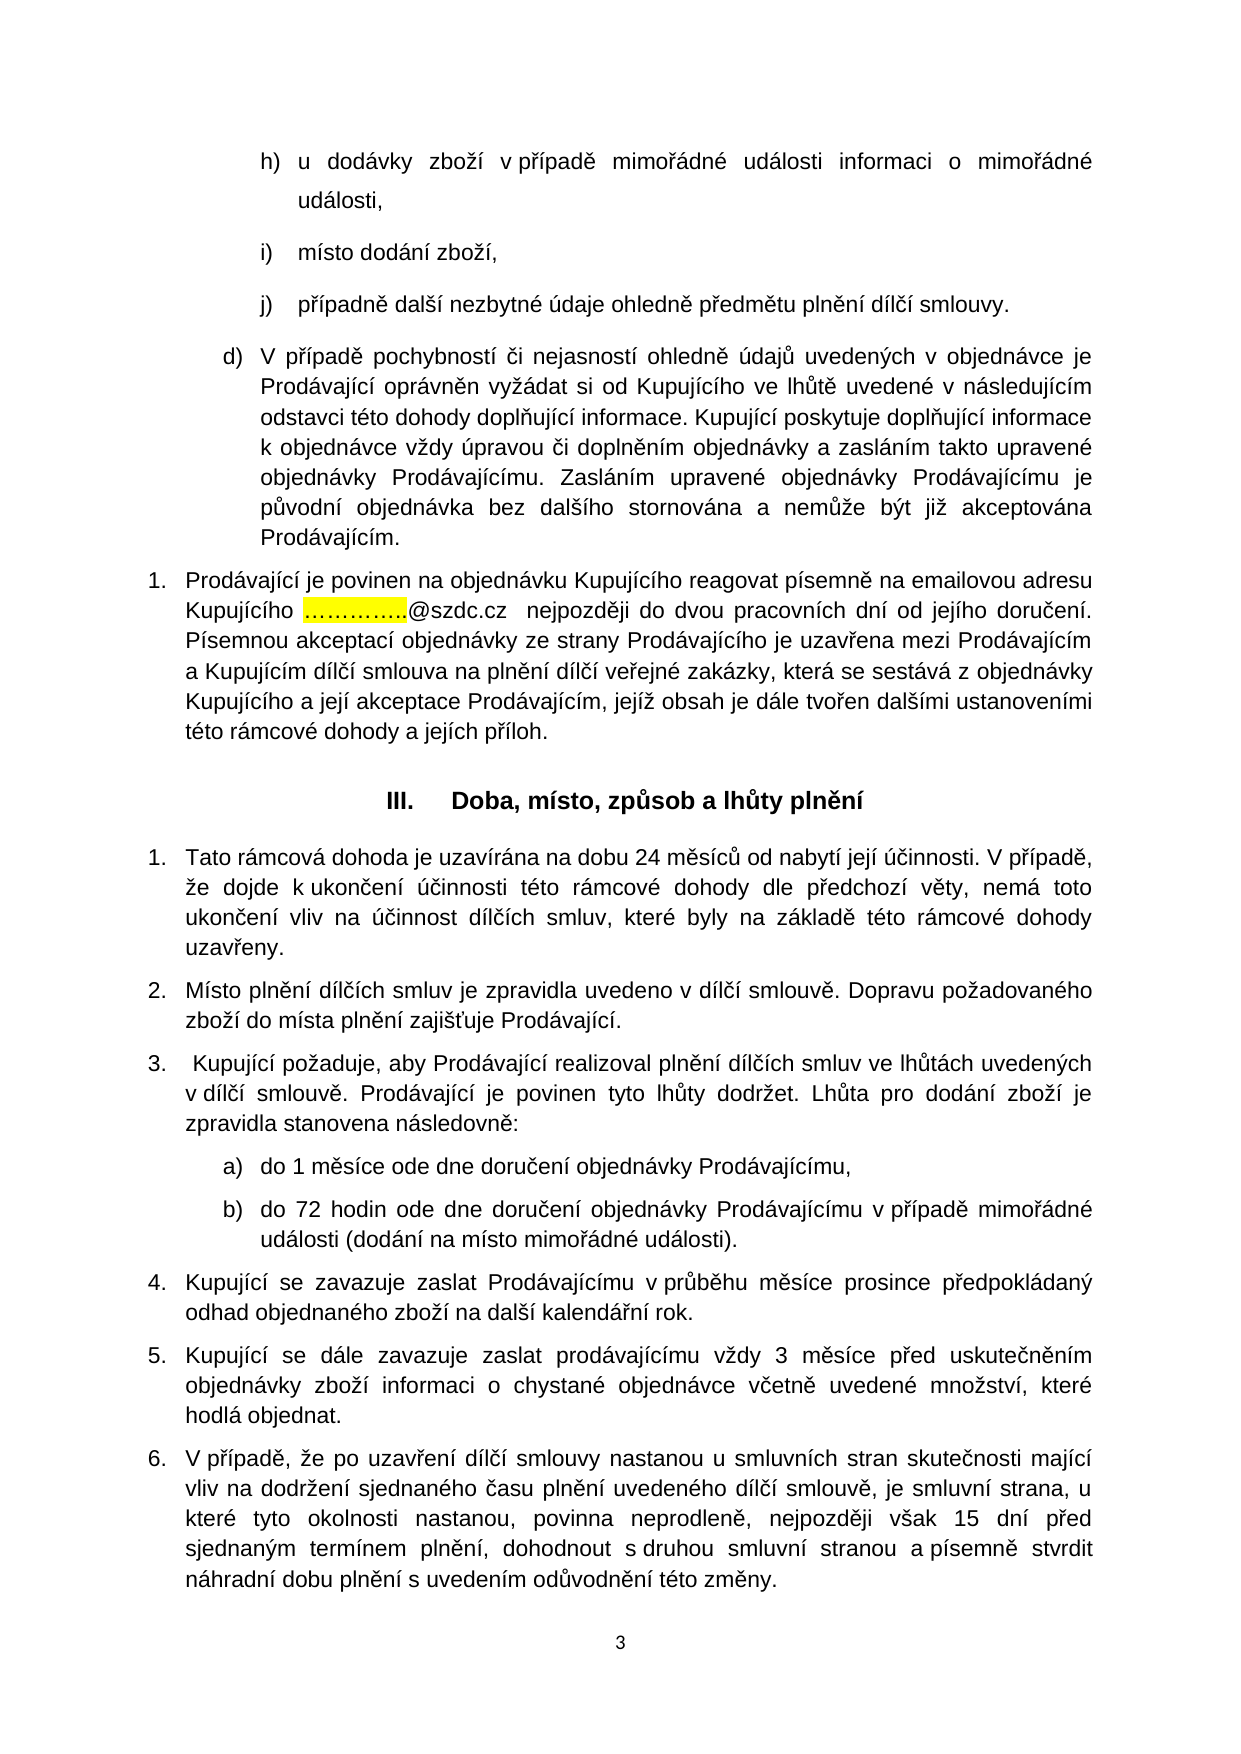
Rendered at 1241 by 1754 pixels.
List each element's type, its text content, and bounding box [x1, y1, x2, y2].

list Doba, místo, způsob a lhůty plnění [185, 786, 1093, 814]
text do 72 hodin ode dne doručení objednávky Prodávajícímu v případě mimořádné události (dodání na místo mimořádné události). [223, 1196, 1093, 1252]
list do 1 měsíce ode dne doručení objednávky Prodávajícímu, [223, 1153, 1093, 1179]
list Tato rámcová dohoda je uzavírána na dobu 24 měsíců od nabytí její účinnosti. V případě, že dojde k ukončení účinnosti této rámcové dohody dle předchozí věty, nemá toto ukončení vliv na účinnost dílčích smluv, které byly na základě této rámcové dohody uzavřeny. [148, 844, 1093, 961]
list V případě, že po uzavření dílčí smlouvy nastanou u smluvních stran skutečnosti mající vliv na dodržení sjednaného času plnění uvedeného dílčí smlouvě, je smluvní strana, u které tyto okolnosti nastanou, povinna neprodleně, nejpozději však 15 dní před sjednaným termínem plnění, dohodnout s druhou smluvní stranou a písemně stvrdit náhradní dobu plnění s uvedením odůvodnění této změny. [148, 1445, 1093, 1592]
list Kupující se dále zavazuje zaslat prodávajícímu vždy 3 měsíce před uskutečněním objednávky zboží informaci o chystané objednávce včetně uvedené množství, které hodlá objednat. [148, 1342, 1093, 1428]
list místo dodání zboží, [260, 239, 1093, 265]
list Kupující požaduje, aby Prodávající realizoval plnění dílčích smluv ve lhůtách uvedených v dílčí smlouvě. Prodávající je povinen tyto lhůty dodržet. Lhůta pro dodání zboží je zpravidla stanovena následovně: [148, 1050, 1093, 1137]
list u dodávky zboží v případě mimořádné události informaci o mimořádné události, [260, 148, 1093, 213]
list Místo plnění dílčích smluv je zpravidla uvedeno v dílčí smlouvě. Dopravu požadovaného zboží do místa plnění zajišťuje Prodávající. [148, 977, 1093, 1034]
list případně další nezbytné údaje ohledně předmětu plnění dílčí smlouvy. [260, 291, 1093, 317]
list Prodávající je povinen na objednávku Kupujícího reagovat písemně na emailovou adresu Kupujícího …………..@szdc.cz nejpozději do dvou pracovních dní od jejího doručení. Písemnou akceptací objednávky ze strany Prodávajícího je uzavřena mezi Prodávajícím a Kupujícím dílčí smlouva na plnění dílčí veřejné zakázky, která se sestává z objednávky Kupujícího a její akceptace Prodávajícím, jejíž obsah je dále tvořen dalšími ustanoveními této rámcové dohody a jejích příloh. [148, 567, 1093, 744]
text V případě pochybností či nejasností ohledně údajů uvedených v objednávce je Prodávající oprávněn vyžádat si od Kupujícího ve lhůtě uvedené v následujícím odstavci této dohody doplňující informace. Kupující poskytuje doplňující informace k objednávce vždy úpravou či doplněním objednávky a zasláním takto upravené objednávky Prodávajícímu. Zasláním upravené objednávky Prodávajícímu je původní objednávka bez dalšího stornována a nemůže být již akceptována Prodávajícím. [223, 343, 1093, 551]
list Kupující se zavazuje zaslat Prodávajícímu v průběhu měsíce prosince předpokládaný odhad objednaného zboží na další kalendářní rok. [148, 1269, 1093, 1325]
